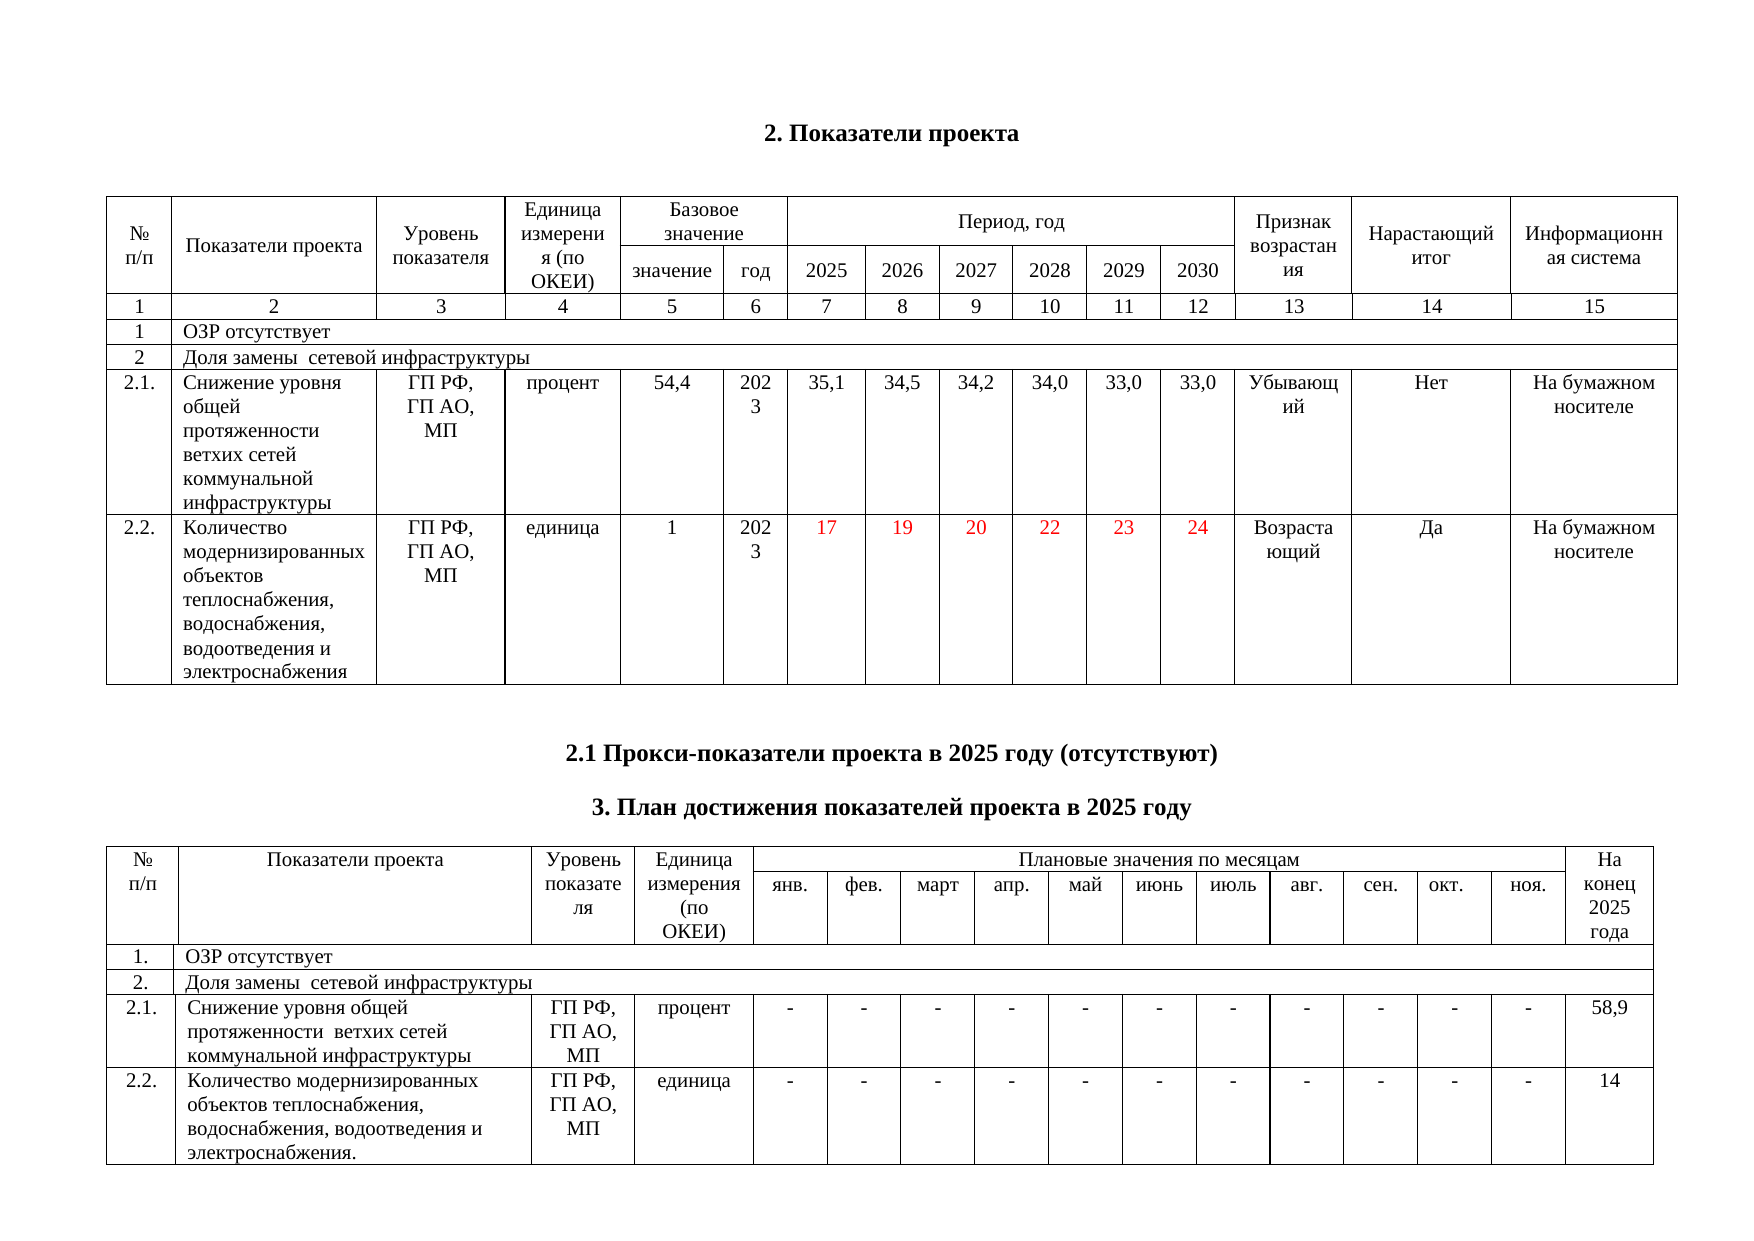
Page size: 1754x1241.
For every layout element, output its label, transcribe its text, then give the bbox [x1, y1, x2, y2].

table_cell - [1197, 1068, 1269, 1164]
table_cell 34,5 [866, 370, 939, 514]
table_cell Количество модернизированных объектов теплоснабжения, водоснабжения, водоотведения и электроснабжения [172, 515, 376, 683]
table_cell Да [1352, 515, 1510, 683]
table_cell На бумажном носителе [1511, 370, 1677, 514]
text 3. План достижения показателей проекта в 2025 году [118, 792, 1665, 821]
table_cell фев. [828, 872, 900, 943]
table_cell Количество модернизированных объектов теплоснабжения, водоснабжения, водоотведения и электроснабжения. [176, 1068, 531, 1164]
table_cell 2 [107, 345, 171, 369]
table_cell Возрастающий [1235, 515, 1351, 683]
table_cell 34,0 [1013, 370, 1086, 514]
table_cell ГП РФ, ГП АО, МП [532, 995, 634, 1067]
table_cell март [901, 872, 974, 943]
table_cell ноя. [1492, 872, 1565, 943]
table_cell - [828, 995, 900, 1067]
table_cell 1 [107, 294, 171, 318]
table_cell апр. [975, 872, 1048, 943]
table_cell единица [635, 1068, 753, 1164]
table_cell - [754, 995, 827, 1067]
table_cell 1. [107, 945, 173, 968]
table_cell 8 [866, 294, 939, 318]
table_cell май [1049, 872, 1122, 943]
table_header На конец 2025 года [1566, 847, 1653, 943]
table_cell 1 [107, 320, 171, 343]
table_cell 2028 [1013, 246, 1086, 293]
table_cell - [828, 1068, 900, 1164]
table_cell - [754, 1068, 827, 1164]
table_cell 14 [1353, 294, 1511, 318]
table_cell июль [1197, 872, 1269, 943]
table_cell 2023 [724, 515, 787, 683]
table_cell Доля замены сетевой инфраструктуры [174, 970, 1653, 994]
table_cell единица [506, 515, 620, 683]
table_cell 14 [1566, 1068, 1653, 1164]
table_cell 3 [377, 294, 505, 318]
table_cell - [1271, 995, 1343, 1067]
table_header № п/п [107, 847, 178, 943]
table_cell На бумажном носителе [1511, 515, 1677, 683]
table_cell 17 [788, 515, 865, 683]
table_cell - [1123, 995, 1196, 1067]
table_cell - [1197, 995, 1269, 1067]
table_cell 35,1 [788, 370, 865, 514]
table_cell - [1123, 1068, 1196, 1164]
table_cell - [1049, 995, 1122, 1067]
table_cell 58,9 [1566, 995, 1653, 1067]
table_cell 4 [506, 294, 620, 318]
table_cell - [1492, 1068, 1565, 1164]
table_cell 19 [866, 515, 939, 683]
table_cell 33,0 [1087, 370, 1160, 514]
table_cell - [1418, 1068, 1491, 1164]
table_cell 20 [940, 515, 1012, 683]
table_cell значение [621, 246, 723, 293]
table_cell 2027 [940, 246, 1012, 293]
table_cell авг. [1271, 872, 1343, 943]
table_header Базовое значение [621, 197, 787, 245]
table_cell 23 [1087, 515, 1160, 683]
table_cell янв. [754, 872, 827, 943]
table_cell 2.2. [107, 1068, 175, 1164]
table_cell 2 [172, 294, 376, 318]
table_cell 15 [1512, 294, 1677, 318]
table_cell 9 [940, 294, 1012, 318]
table_cell 2.1. [107, 370, 171, 514]
table_header Уровень показателя [532, 847, 634, 943]
text 2.1 Прокси-показатели проекта в 2025 году (отсутствуют) [118, 738, 1665, 767]
table_cell ОЗР отсутствует [172, 320, 1677, 343]
table_cell 12 [1161, 294, 1235, 318]
table_header Нарастающий итог [1352, 197, 1510, 293]
table_cell окт. [1418, 872, 1491, 943]
table_cell июнь [1123, 872, 1196, 943]
table_header Уровень показателя [377, 197, 504, 293]
table_cell - [1344, 1068, 1417, 1164]
table_cell 2030 [1161, 246, 1234, 293]
table_cell 24 [1161, 515, 1234, 683]
table_cell - [975, 1068, 1048, 1164]
table_header № п/п [107, 197, 171, 293]
text 2. Показатели проекта [118, 118, 1665, 147]
table_cell Снижение уровня общей протяженности ветхих сетей коммунальной инфраструктуры [176, 995, 531, 1067]
table_header Показатели проекта [172, 197, 376, 293]
table_header Единица измерения (по ОКЕИ) [506, 197, 620, 293]
table_cell ГП РФ, ГП АО, МП [377, 515, 504, 683]
table_cell 5 [621, 294, 723, 318]
table_header Показатели проекта [179, 847, 531, 943]
table_cell 33,0 [1161, 370, 1234, 514]
table_cell Нет [1352, 370, 1510, 514]
table_cell 34,2 [940, 370, 1012, 514]
table_cell процент [635, 995, 753, 1067]
table_cell 2.2. [107, 515, 171, 683]
table_header Признак возрастания [1235, 197, 1351, 293]
table_cell 1 [621, 515, 723, 683]
table_header Единица измерения (по ОКЕИ) [635, 847, 753, 943]
table_cell - [975, 995, 1048, 1067]
table_cell 13 [1236, 294, 1352, 318]
table_cell 11 [1087, 294, 1160, 318]
table_cell - [1049, 1068, 1122, 1164]
table_cell 22 [1013, 515, 1086, 683]
table_cell - [1418, 995, 1491, 1067]
table_cell процент [506, 370, 620, 514]
table_cell ОЗР отсутствует [174, 945, 1653, 968]
table_cell ГП РФ, ГП АО, МП [377, 370, 504, 514]
table_header Плановые значения по месяцам [754, 847, 1565, 871]
table_cell 7 [788, 294, 865, 318]
table_cell 2. [107, 970, 173, 994]
table_cell Доля замены сетевой инфраструктуры [172, 345, 1677, 369]
table_cell - [1492, 995, 1565, 1067]
table_cell - [1271, 1068, 1343, 1164]
table_cell год [724, 246, 787, 293]
table_cell 2023 [724, 370, 787, 514]
table_cell - [901, 1068, 974, 1164]
table_cell ГП РФ, ГП АО, МП [532, 1068, 634, 1164]
table_cell - [901, 995, 974, 1067]
table_cell Снижение уровня общей протяженности ветхих сетей коммунальной инфраструктуры [172, 370, 376, 514]
table_header Период, год [788, 197, 1234, 245]
table_cell сен. [1344, 872, 1417, 943]
table_cell 2025 [788, 246, 865, 293]
table_cell 10 [1013, 294, 1086, 318]
table_header Информационная система [1511, 197, 1677, 293]
table_cell 2029 [1087, 246, 1160, 293]
table_cell - [1344, 995, 1417, 1067]
table_cell 2026 [866, 246, 939, 293]
table_cell 2.1. [107, 995, 175, 1067]
table_cell Убывающий [1235, 370, 1351, 514]
table_cell 6 [724, 294, 787, 318]
table_cell 54,4 [621, 370, 723, 514]
